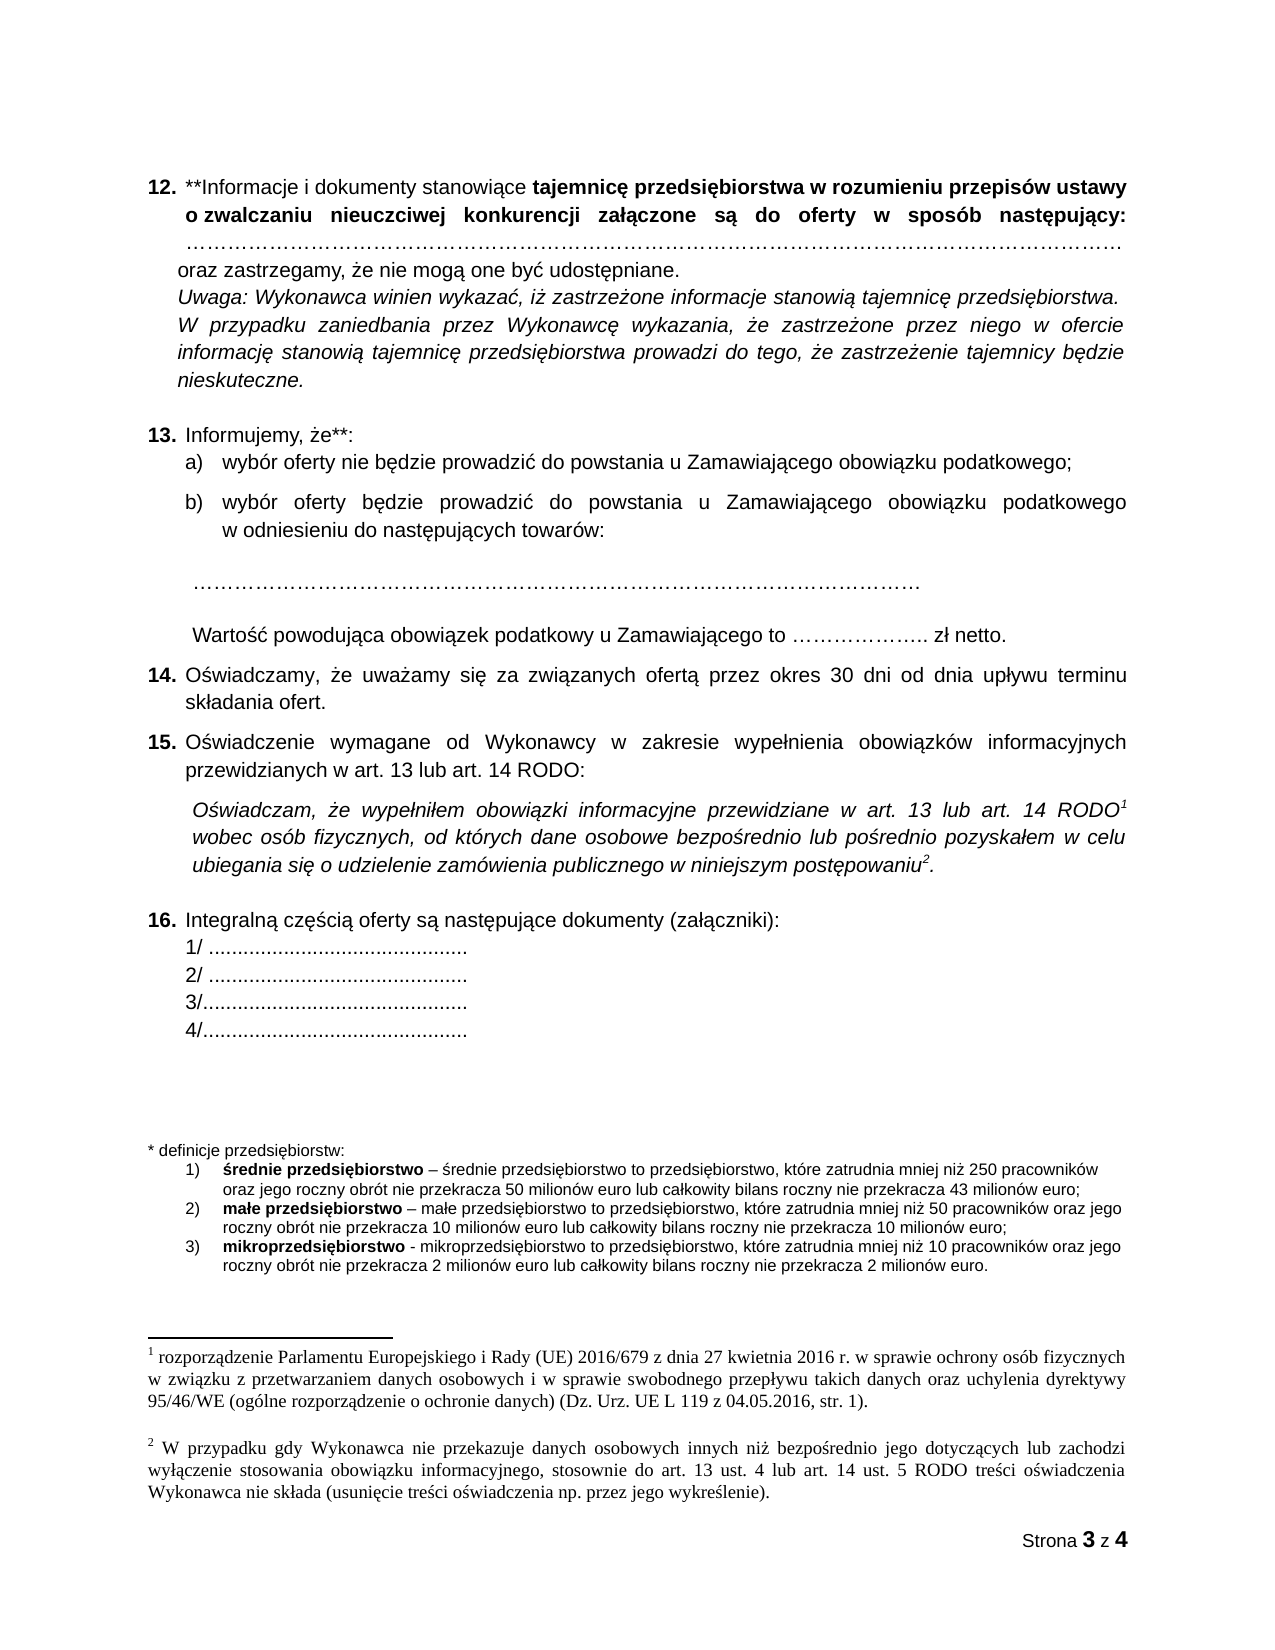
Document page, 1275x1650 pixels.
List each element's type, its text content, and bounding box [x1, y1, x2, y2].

text 1/ ............................................. [185, 935, 1127, 959]
text 3/.............................................. [185, 990, 1127, 1014]
text Wartość powodująca obowiązek podatkowy u Zamawiającego to ……………….. zł netto. [192, 623, 1127, 647]
list mikroprzedsiębiorstwo - mikroprzedsiębiorstwo to przedsiębiorstwo, które zatrudnia mniej niż 10 pracowników oraz jego roczny obrót nie przekracza 2 milionów euro lub całkowity bilans roczny nie przekracza 2 milionów euro. [185, 1237, 1127, 1275]
text Oświadczam, że wypełniłem obowiązki informacyjne przewidziane w art. 13 lub art. 14 RODO wobec osób fizycznych, od których dane osobowe bezpośrednio lub pośrednio pozyskałem w celu ubiegania się o udzielenie zamówienia publicznego w niniejszym postępowaniu. [192, 798, 1127, 877]
list małe przedsiębiorstwo – małe przedsiębiorstwo to przedsiębiorstwo, które zatrudnia mniej niż 50 pracowników oraz jego roczny obrót nie przekracza 10 milionów euro lub całkowity bilans roczny nie przekracza 10 milionów euro; [185, 1198, 1127, 1237]
text * definicje przedsiębiorstw: [148, 1141, 1127, 1160]
text oraz zastrzegamy, że nie mogą one być udostępniane. [177, 258, 1127, 282]
list **Informacje i dokumenty stanowiące tajemnicę przedsiębiorstwa w rozumieniu przepisów ustawy o zwalczaniu nieuczciwej konkurencji załączone są do oferty w sposób następujący: ……………………………………………………………………………………………………………………… [148, 175, 1127, 254]
list Oświadczenie wymagane od Wykonawcy w zakresie wypełnienia obowiązków informacyjnych przewidzianych w art. 13 lub art. 14 RODO: [148, 730, 1127, 782]
list Informujemy, że**: [148, 423, 1127, 447]
list wybór oferty będzie prowadzić do powstania u Zamawiającego obowiązku podatkowego w odniesieniu do następujących towarów: [185, 490, 1127, 542]
list Integralną częścią oferty są następujące dokumenty (załączniki): [148, 908, 1127, 932]
list średnie przedsiębiorstwo – średnie przedsiębiorstwo to przedsiębiorstwo, które zatrudnia mniej niż 250 pracowników oraz jego roczny obrót nie przekracza 50 milionów euro lub całkowity bilans roczny nie przekracza 43 milionów euro; [185, 1160, 1127, 1198]
text 2/ ............................................. [185, 963, 1127, 987]
text …………………………………………………………………………………………… [192, 570, 1127, 594]
list Oświadczamy, że uważamy się za związanych ofertą przez okres 30 dni od dnia upływu terminu składania ofert. [148, 663, 1127, 714]
list wybór oferty nie będzie prowadzić do powstania u Zamawiającego obowiązku podatkowego; [185, 450, 1127, 474]
text 4/.............................................. [185, 1018, 1127, 1042]
text Uwaga: Wykonawca winien wykazać, iż zastrzeżone informacje stanowią tajemnicę przedsiębiorstwa. W przypadku zaniedbania przez Wykonawcę wykazania, że zastrzeżone przez niego w ofercie informację stanowią tajemnicę przedsiębiorstwa prowadzi do tego, że zastrzeżenie tajemnicy będzie nieskuteczne. [177, 285, 1127, 392]
